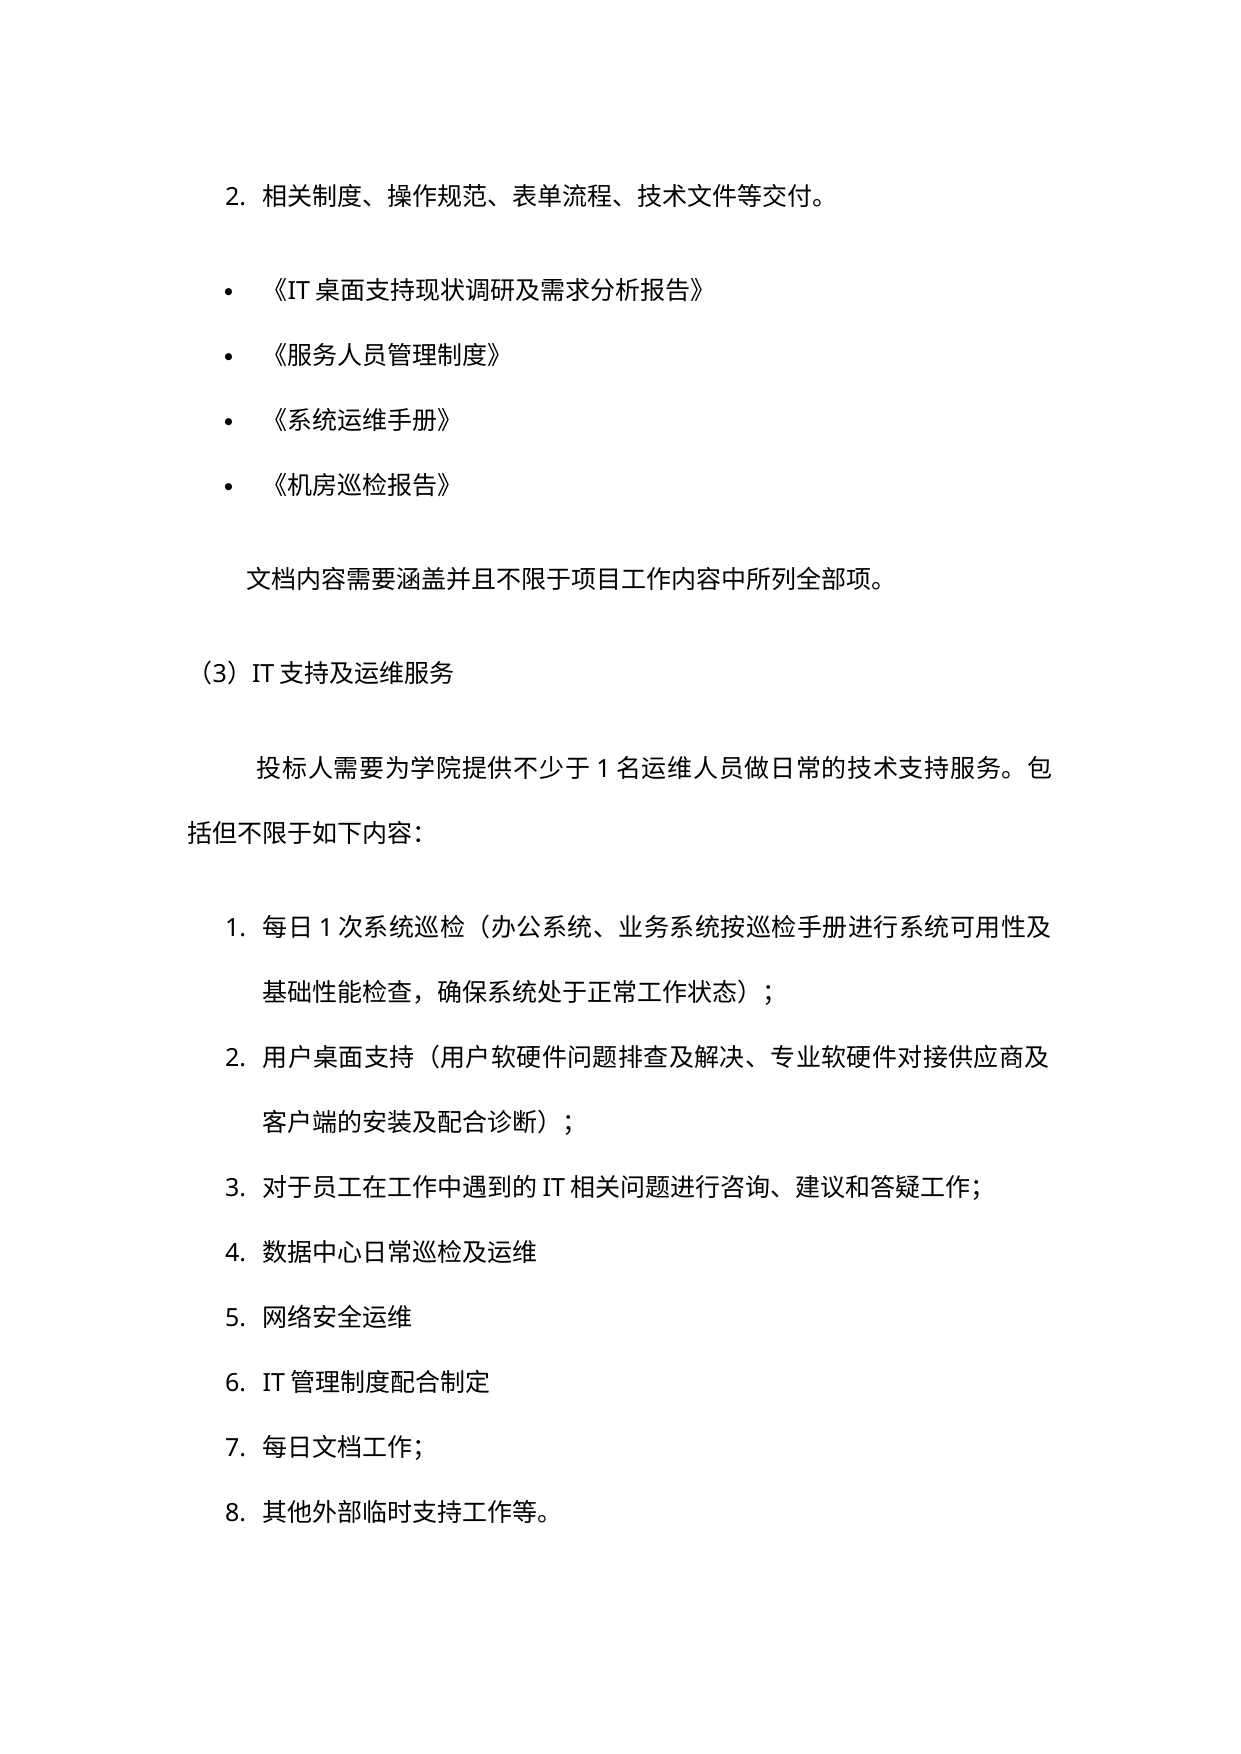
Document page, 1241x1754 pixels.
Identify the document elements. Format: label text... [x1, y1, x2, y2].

text （3）IT支持及运维服务 [187, 639, 1053, 704]
list 《服务人员管理制度》 [225, 321, 1053, 386]
list 数据中心日常巡检及运维 [225, 1218, 1053, 1283]
list 《机房巡检报告》 [225, 451, 1053, 516]
list 《系统运维手册》 [225, 386, 1053, 451]
list 网络安全运维 [225, 1283, 1053, 1348]
list 其他外部临时支持工作等。 [225, 1478, 1053, 1543]
text 文档内容需要涵盖并且不限于项目工作内容中所列全部项。 [187, 545, 1053, 610]
list 每日文档工作； [225, 1413, 1053, 1478]
list 每日1次系统巡检（办公系统、业务系统按巡检手册进行系统可用性及基础性能检查，确保系统处于正常工作状态）； [225, 893, 1053, 1023]
list 相关制度、操作规范、表单流程、技术文件等交付。 [225, 162, 1053, 227]
list 《IT桌面支持现状调研及需求分析报告》 [225, 256, 1053, 321]
list IT管理制度配合制定 [225, 1348, 1053, 1413]
text 投标人需要为学院提供不少于1名运维人员做日常的技术支持服务。包括但不限于如下内容： [187, 734, 1053, 864]
list 对于员工在工作中遇到的IT相关问题进行咨询、建议和答疑工作； [225, 1153, 1053, 1218]
list 用户桌面支持（用户软硬件问题排查及解决、专业软硬件对接供应商及客户端的安装及配合诊断）； [225, 1023, 1053, 1153]
